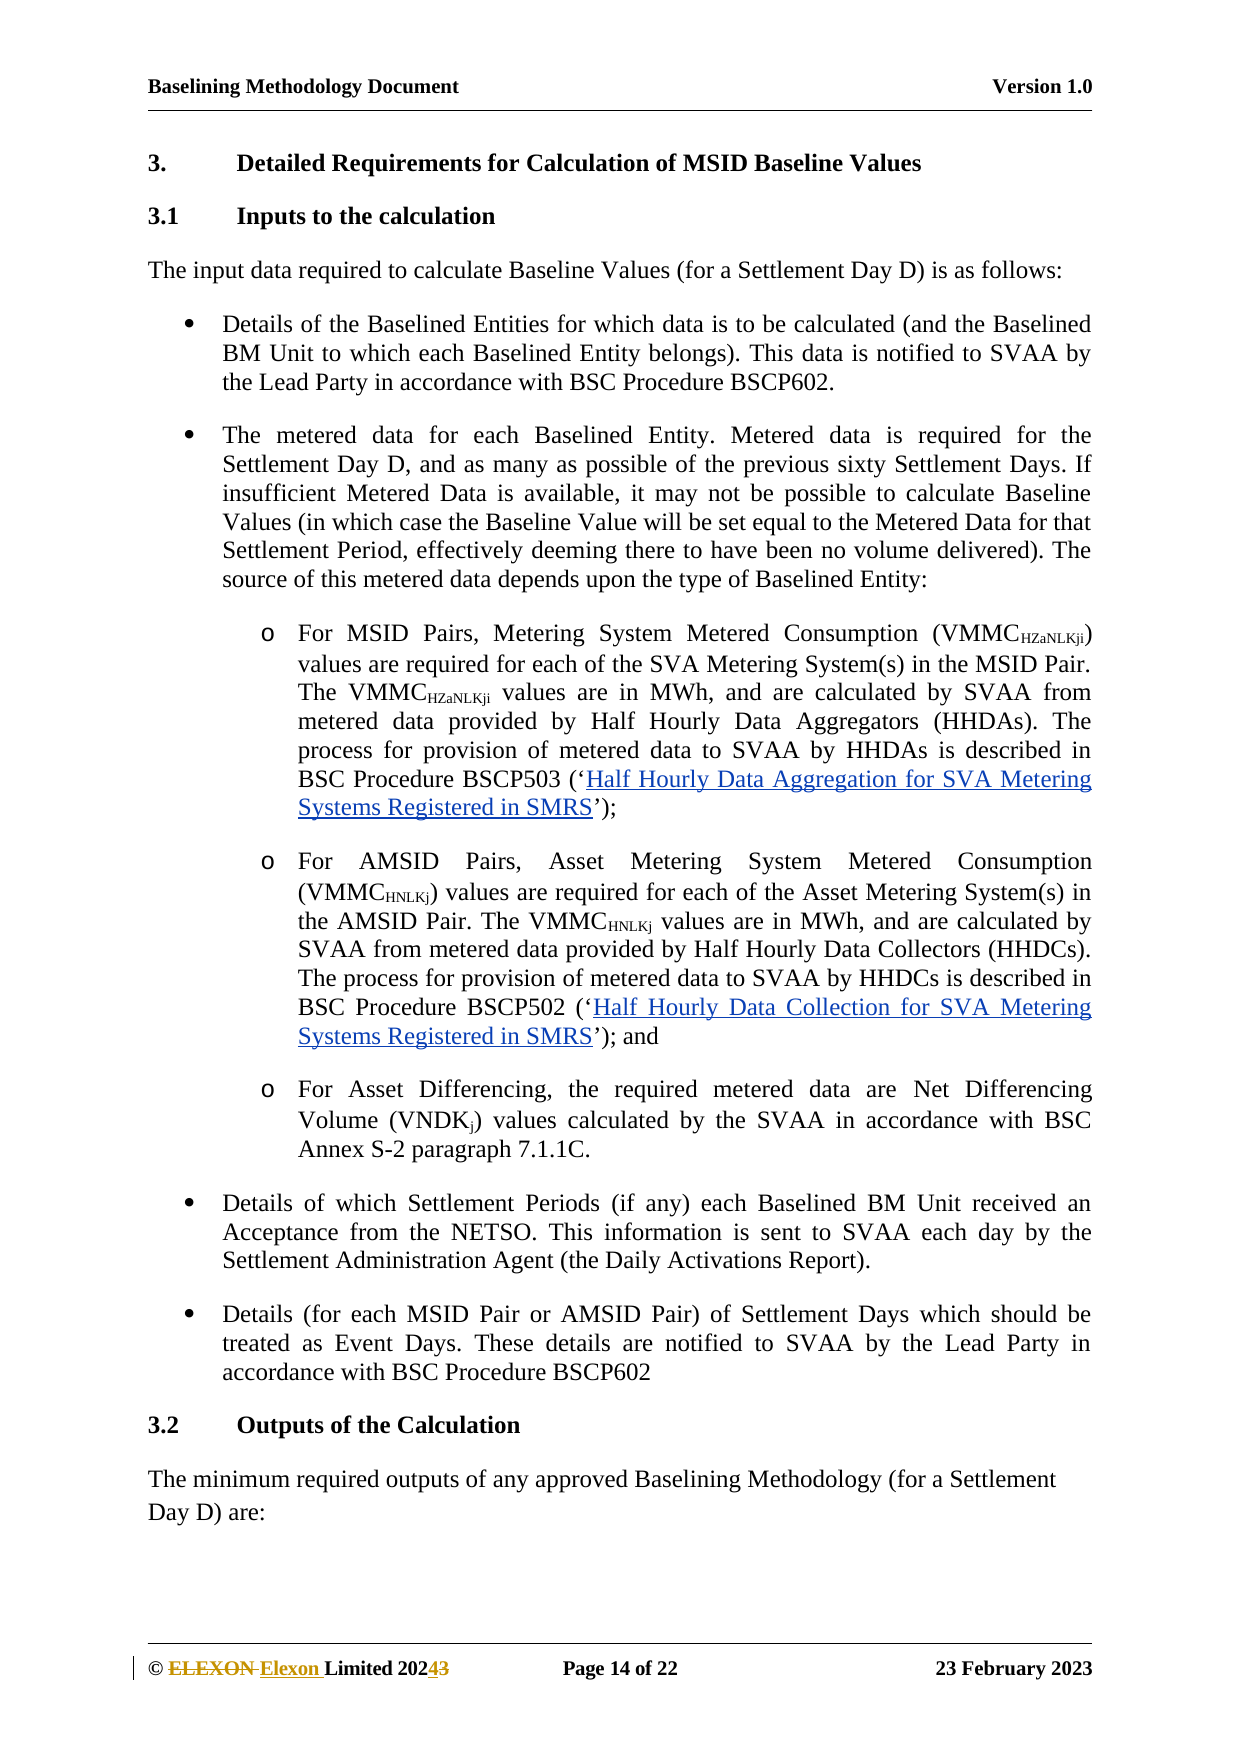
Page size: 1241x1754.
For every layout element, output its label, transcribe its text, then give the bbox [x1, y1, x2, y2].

text The minimum required outputs of any approved Baselining Methodology (for a Settlement Day D) are: [148, 1464, 1092, 1526]
text 3. Detailed Requirements for Calculation of MSID Baseline Values [148, 148, 1092, 176]
list Details of which Settlement Periods (if any) each Baselined BM Unit received an Acceptance from the NETSO. This information is sent to SVAA each day by the Settlement Administration Agent (the Daily Activations Report). [185, 1188, 1092, 1274]
list For Asset Differencing, the required metered data are Net Differencing Volume (VNDKj) values calculated by the SVAA in accordance with BSC Annex S-2 paragraph 7.1.1C. [260, 1074, 1092, 1163]
list The metered data for each Baselined Entity. Metered data is required for the Settlement Day D, and as many as possible of the previous sixty Settlement Days. If insufficient Metered Data is available, it may not be possible to calculate Baseline Values (in which case the Baseline Value will be set equal to the Metered Data for that Settlement Period, effectively deeming there to have been no volume delivered). The source of this metered data depends upon the type of Baselined Entity: [185, 420, 1092, 593]
list Details of the Baselined Entities for which data is to be calculated (and the Baselined BM Unit to which each Baselined Entity belongs). This data is notified to SVAA by the Lead Party in accordance with BSC Procedure BSCP602. [185, 309, 1092, 395]
text The input data required to calculate Baseline Values (for a Settlement Day D) is as follows: [148, 255, 1092, 284]
list For MSID Pairs, Metering System Metered Consumption (VMMCHZaNLKji) values are required for each of the SVA Metering System(s) in the MSID Pair. The VMMCHZaNLKji values are in MWh, and are calculated by SVAA from metered data provided by Half Hourly Data Aggregators (HHDAs). The process for provision of metered data to SVAA by HHDAs is described in BSC Procedure BSCP503 (‘Half Hourly Data Aggregation for SVA Metering Systems Registered in SMRS’); [260, 618, 1092, 821]
text 3.1 Inputs to the calculation [148, 201, 1092, 230]
text 3.2 Outputs of the Calculation [148, 1410, 1092, 1439]
list For AMSID Pairs, Asset Metering System Metered Consumption (VMMCHNLKj) values are required for each of the Asset Metering System(s) in the AMSID Pair. The VMMCHNLKj values are in MWh, and are calculated by SVAA from metered data provided by Half Hourly Data Collectors (HHDCs). The process for provision of metered data to SVAA by HHDCs is described in BSC Procedure BSCP502 (‘Half Hourly Data Collection for SVA Metering Systems Registered in SMRS’); and [260, 846, 1092, 1049]
list Details (for each MSID Pair or AMSID Pair) of Settlement Days which should be treated as Event Days. These details are notified to SVAA by the Lead Party in accordance with BSC Procedure BSCP602 [185, 1299, 1092, 1385]
